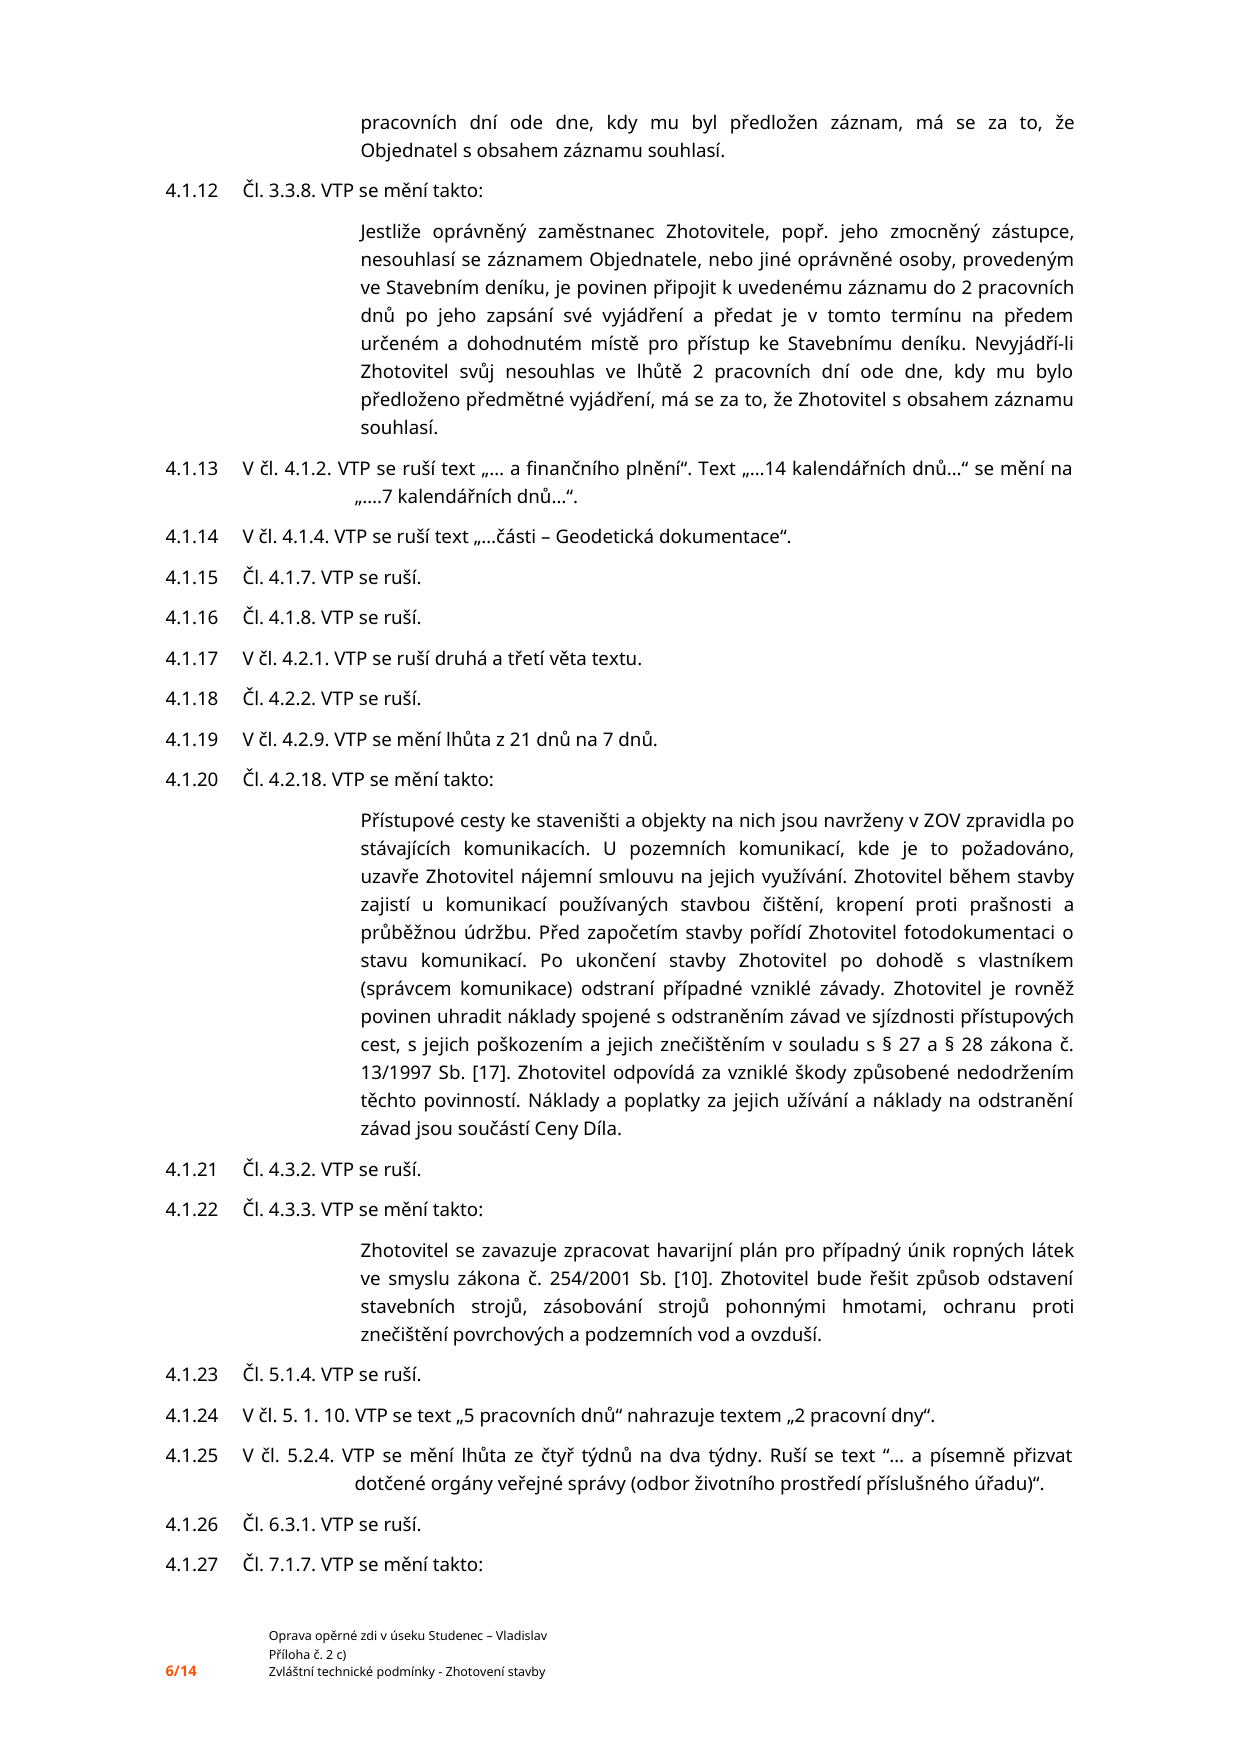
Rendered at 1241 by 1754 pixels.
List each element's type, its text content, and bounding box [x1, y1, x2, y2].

list Zhotovitel se zavazuje zpracovat havarijní plán pro případný únik ropných látek ve smyslu zákona č. 254/2001 Sb. [10]. Zhotovitel bude řešit způsob odstavení stavebních strojů, zásobování strojů pohonnými hmotami, ochranu proti znečištění povrchových a podzemních vod a ovzduší. [360, 1237, 1075, 1347]
text V čl. 4.1.2. VTP se ruší text „… a finančního plnění“. Text „…14 kalendářních dnů…“ se mění na „….7 kalendářních dnů…“. [165, 455, 1075, 508]
text Čl. 4.2.2. VTP se ruší. [165, 686, 1075, 711]
text Čl. 6.3.1. VTP se ruší. [165, 1511, 1075, 1537]
text V čl. 4.2.1. VTP se ruší druhá a třetí věta textu. [165, 645, 1075, 671]
text Čl. 3.3.8. VTP se mění takto: [165, 178, 1075, 203]
text Čl. 7.1.7. VTP se mění takto: [165, 1552, 1075, 1577]
text Čl. 4.1.7. VTP se ruší. [165, 564, 1075, 589]
list Jestliže oprávněný zaměstnanec Zhotovitele, popř. jeho zmocněný zástupce, nesouhlasí se záznamem Objednatele, nebo jiné oprávněné osoby, provedeným ve Stavebním deníku, je povinen připojit k uvedenému záznamu do 2 pracovních dnů po jeho zapsání své vyjádření a předat je v tomto termínu na předem určeném a dohodnutém místě pro přístup ke Stavebnímu deníku. Nevyjádří-li Zhotovitel svůj nesouhlas ve lhůtě 2 pracovních dní ode dne, kdy mu bylo předloženo předmětné vyjádření, má se za to, že Zhotovitel s obsahem záznamu souhlasí. [360, 218, 1075, 440]
list Přístupové cesty ke staveništi a objekty na nich jsou navrženy v ZOV zpravidla po stávajících komunikacích. U pozemních komunikací, kde je to požadováno, uzavře Zhotovitel nájemní smlouvu na jejich využívání. Zhotovitel během stavby zajistí u komunikací používaných stavbou čištění, kropení proti prašnosti a průběžnou údržbu. Před započetím stavby pořídí Zhotovitel fotodokumentaci o stavu komunikací. Po ukončení stavby Zhotovitel po dohodě s vlastníkem (správcem komunikace) odstraní případné vzniklé závady. Zhotovitel je rovněž povinen uhradit náklady spojené s odstraněním závad ve sjízdnosti přístupových cest, s jejich poškozením a jejich znečištěním v souladu s § 27 a § 28 zákona č. 13/1997 Sb. [17]. Zhotovitel odpovídá za vzniklé škody způsobené nedodržením těchto povinností. Náklady a poplatky za jejich užívání a náklady na odstranění závad jsou součástí Ceny Díla. [360, 807, 1075, 1141]
text V čl. 4.2.9. VTP se mění lhůta z 21 dnů na 7 dnů. [165, 726, 1075, 752]
text V čl. 4.1.4. VTP se ruší text „…části – Geodetická dokumentace“. [165, 523, 1075, 549]
text Čl. 4.1.8. VTP se ruší. [165, 604, 1075, 630]
text Čl. 5.1.4. VTP se ruší. [165, 1362, 1075, 1387]
text V čl. 5.2.4. VTP se mění lhůta ze čtyř týdnů na dva týdny. Ruší se text “… a písemně přizvat dotčené orgány veřejné správy (odbor životního prostředí příslušného úřadu)“. [165, 1443, 1075, 1496]
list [360, 109, 1075, 163]
text Čl. 4.3.3. VTP se mění takto: [165, 1196, 1075, 1222]
text Čl. 4.3.2. VTP se ruší. [165, 1156, 1075, 1181]
text Čl. 4.2.18. VTP se mění takto: [165, 767, 1075, 792]
text V čl. 5. 1. 10. VTP se text „5 pracovních dnů“ nahrazuje textem „2 pracovní dny“. [165, 1402, 1075, 1428]
